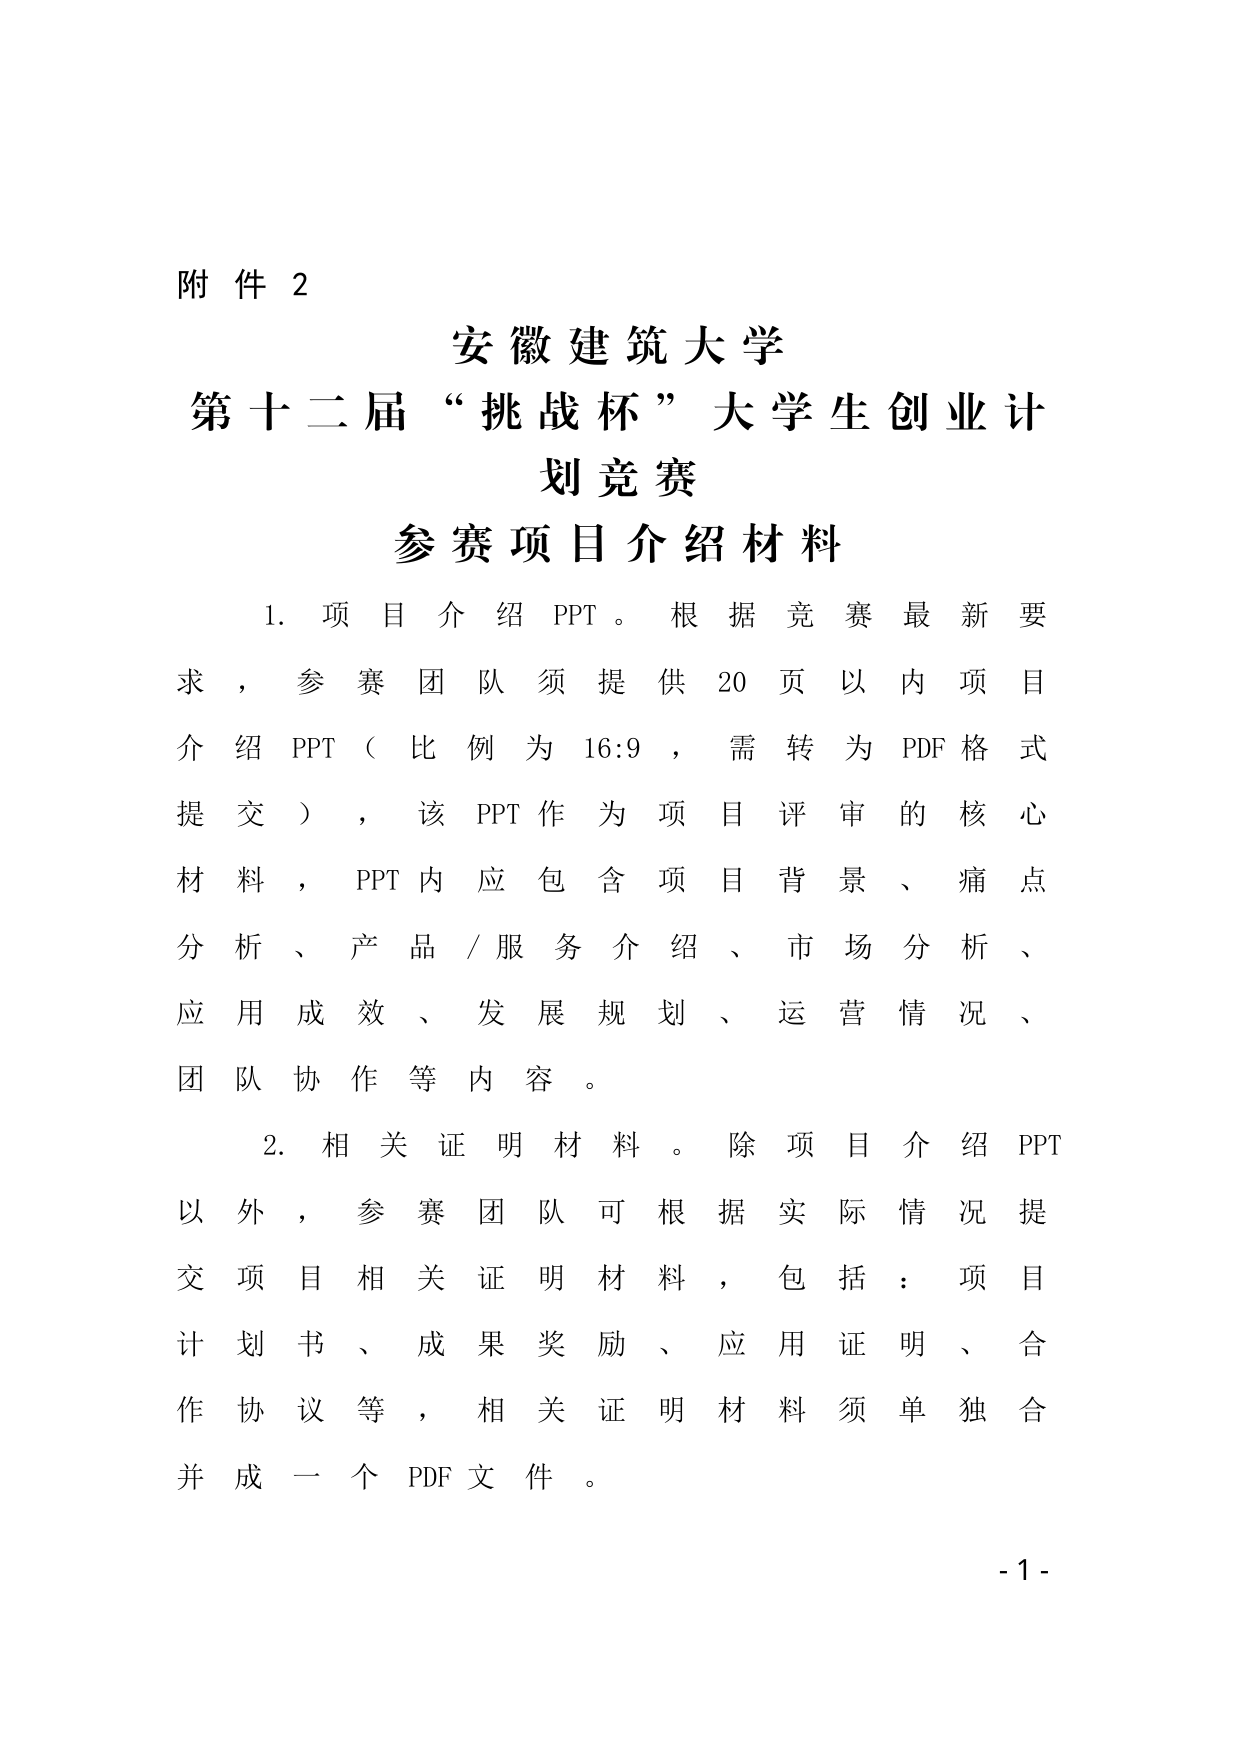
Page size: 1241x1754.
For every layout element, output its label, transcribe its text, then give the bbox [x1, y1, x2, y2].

text 附件2 [176, 249, 1076, 315]
text 参赛项目介绍材料 [176, 514, 1076, 580]
text 2.相关证明材料。除项目介绍PPT以外，参赛团队可根据实际情况提交项目相关证明材料，包括：项目计划书、成果奖励、应用证明、合作协议等，相关证明材料须单独合并成一个PDF文件。 [176, 1110, 1076, 1508]
text 安徽建筑大学 [176, 315, 1076, 381]
text 第十二届“挑战杯”大学生创业计划竞赛 [176, 381, 1076, 514]
text 1.项目介绍PPT。根据竞赛最新要求，参赛团队须提供20页以内项目介绍PPT（比例为16:9，需转为PDF格式提交），该PPT作为项目评审的核心材料，PPT内应包含项目背景、痛点分析、产品/服务介绍、市场分析、应用成效、发展规划、运营情况、团队协作等内容。 [176, 580, 1076, 1110]
